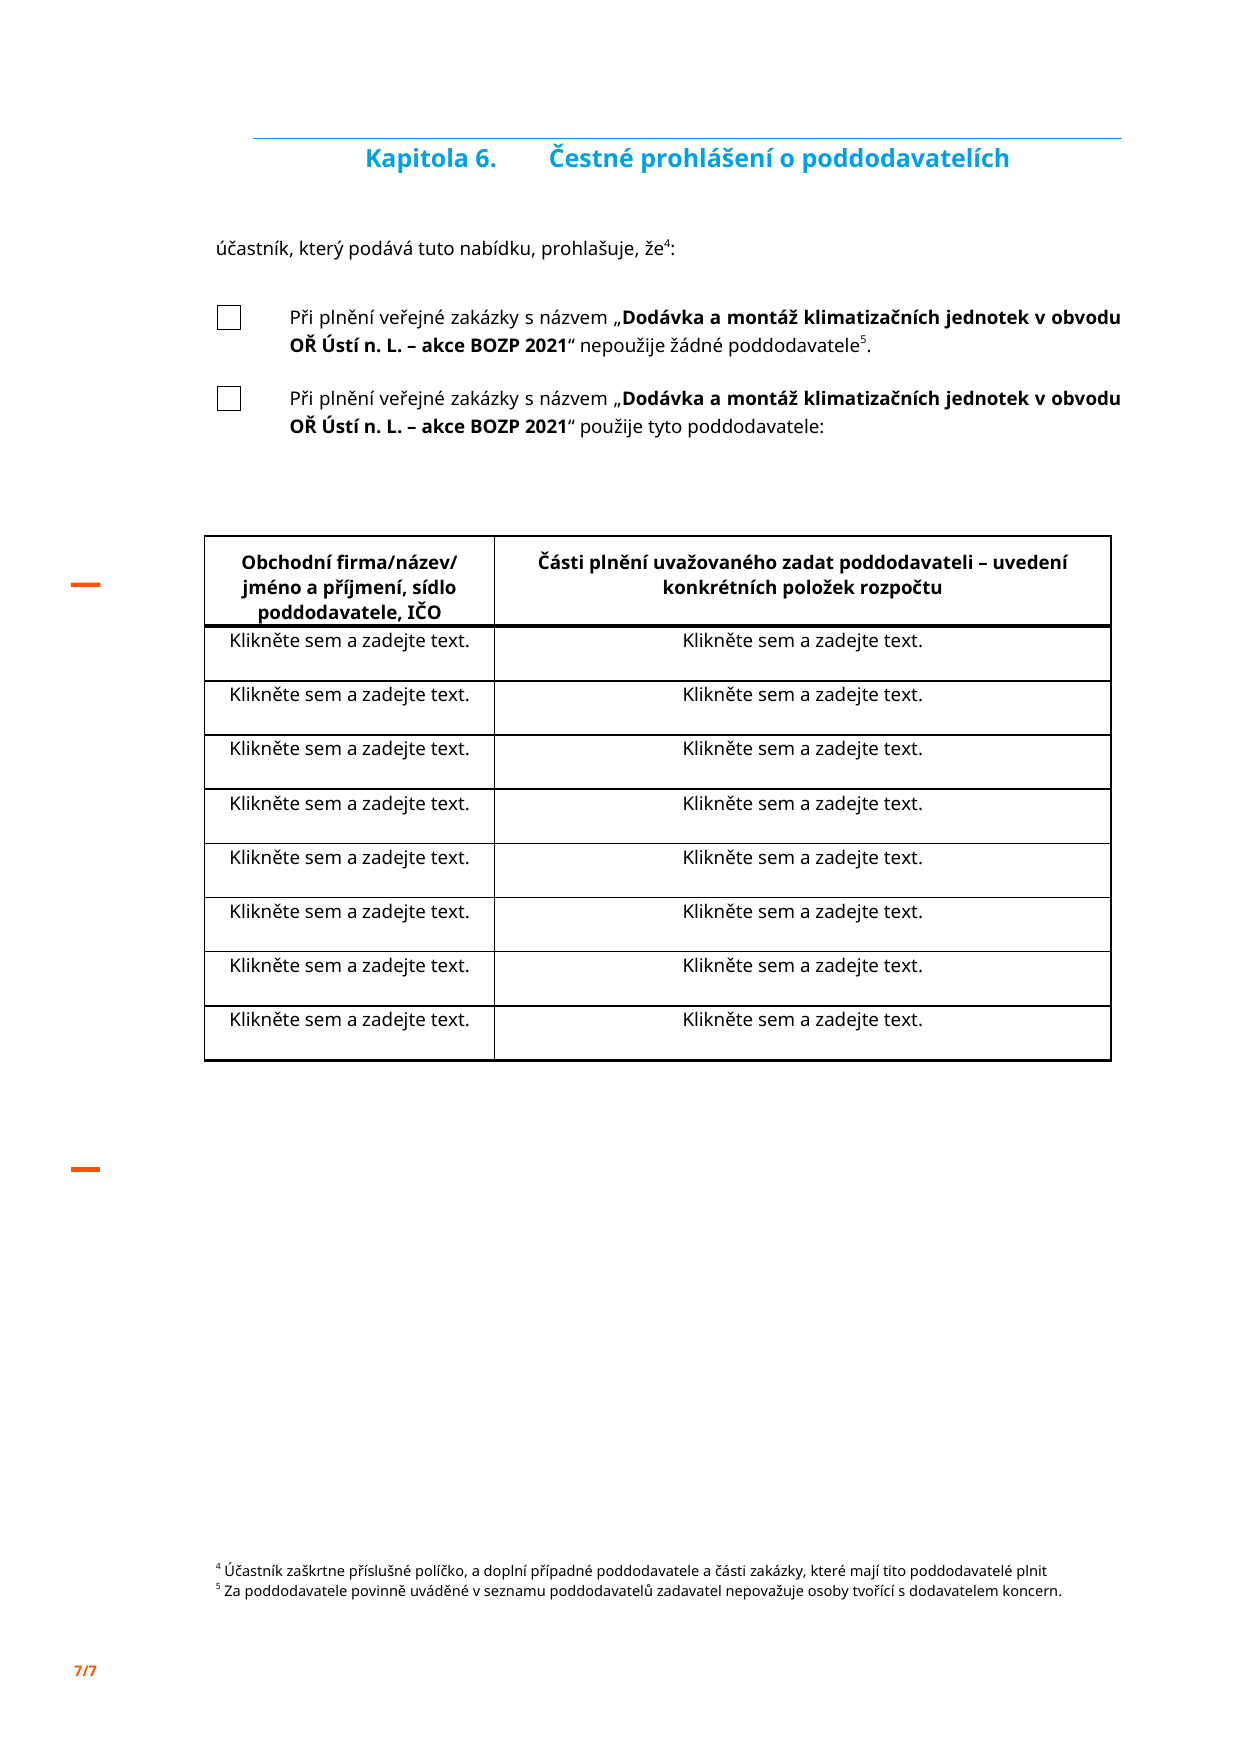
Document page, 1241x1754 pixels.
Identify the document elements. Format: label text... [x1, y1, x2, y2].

table_header Obchodní firma/název/ jméno a příjmení, sídlo poddodavatele, IČO [205, 537, 494, 624]
table_header Části plnění uvažovaného zadat poddodavateli – uvedení konkrétních položek rozpočtu [495, 537, 1110, 624]
text Při plnění veřejné zakázky s názvem „Dodávka a montáž klimatizačních jednotek v obvodu OŘ Ústí n. L. – akce BOZP 2021“ použije tyto poddodavatele: [216, 385, 1122, 439]
text účastník, který podává tuto nabídku, prohlašuje, že: [216, 235, 1122, 261]
text Při plnění veřejné zakázky s názvem „Dodávka a montáž klimatizačních jednotek v obvodu OŘ Ústí n. L. – akce BOZP 2021“ nepoužije žádné poddodavatele. [216, 304, 1122, 358]
subtitle Kapitola 6. Čestné prohlášení o poddodavatelích [253, 139, 1122, 174]
